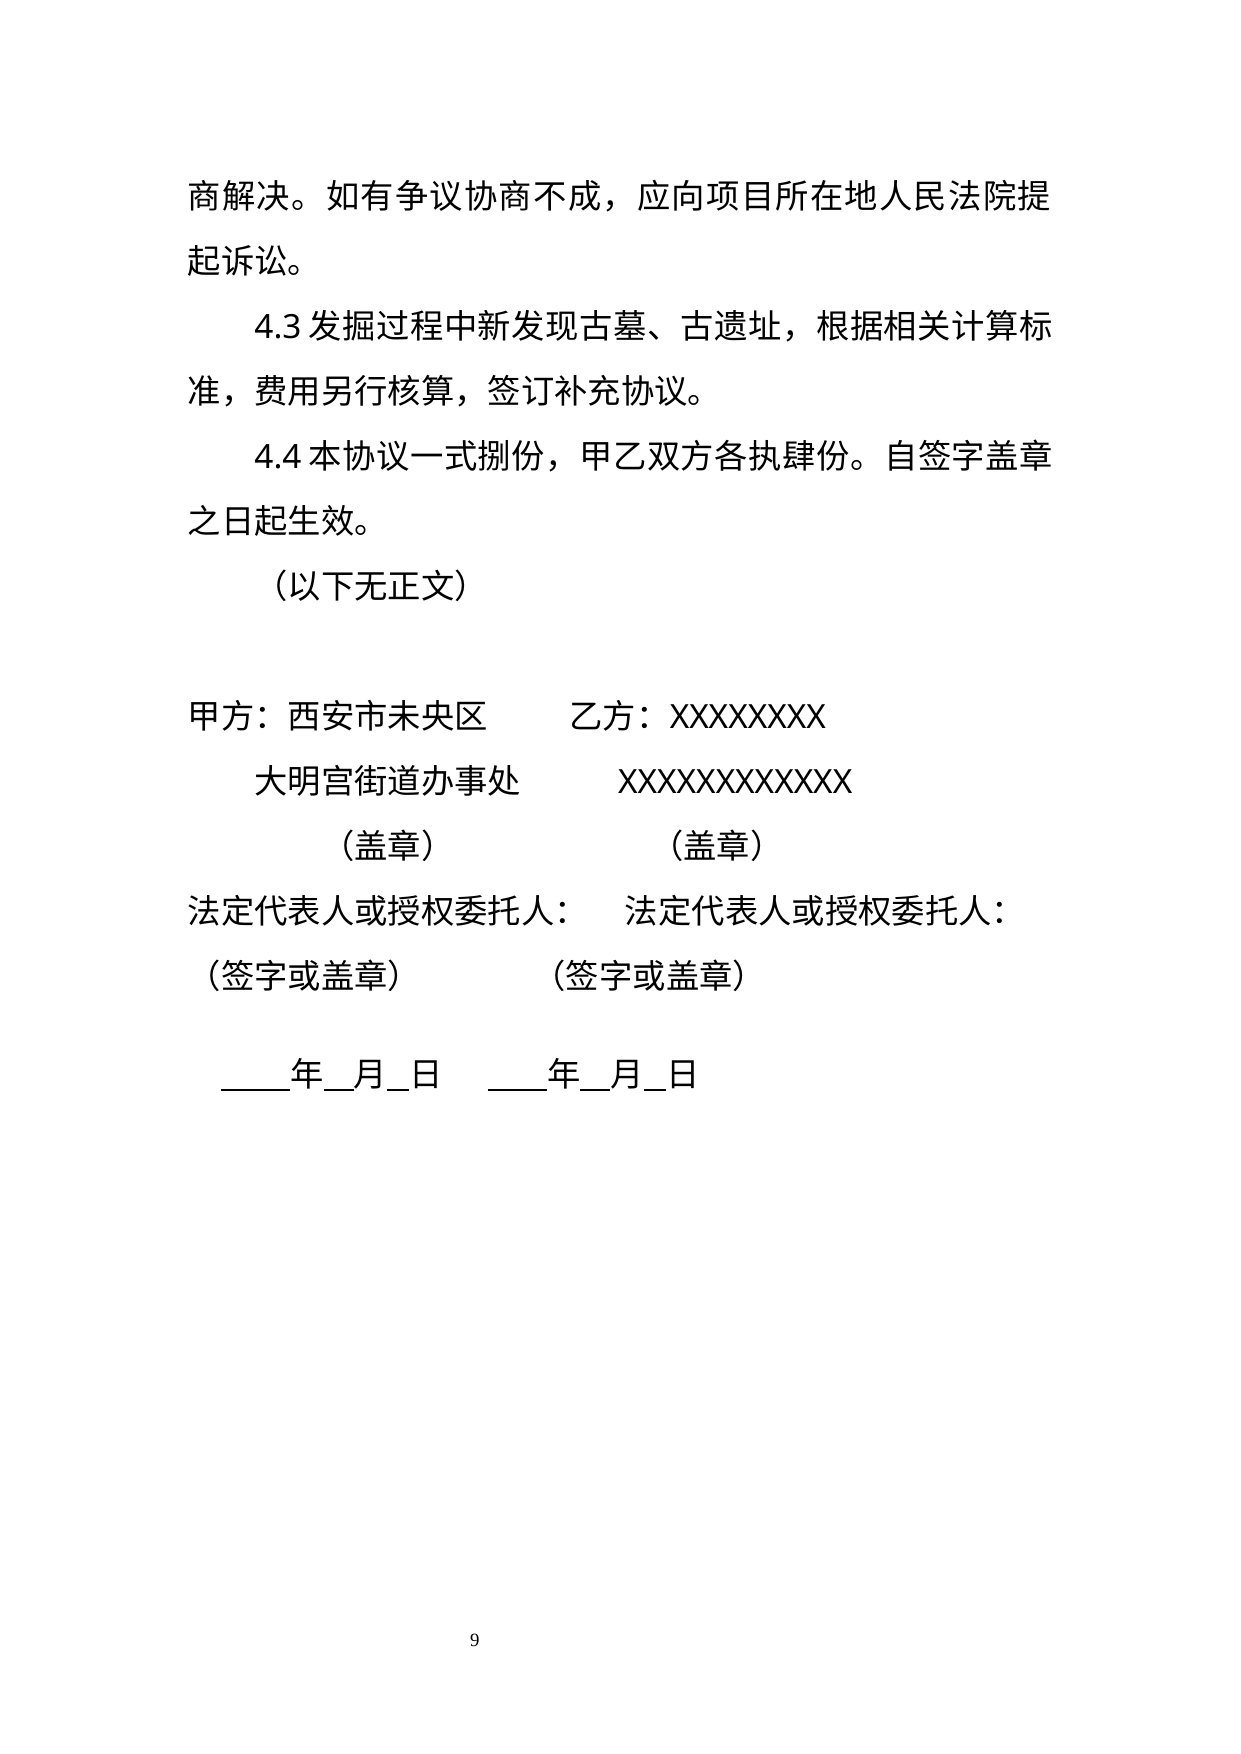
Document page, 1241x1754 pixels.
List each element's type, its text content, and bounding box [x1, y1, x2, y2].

text 大明宫街道办事处 XXXXXXXXXXXX [187, 747, 1053, 812]
text 4.3发掘过程中新发现古墓、古遗址，根据相关计算标准，费用另行核算，签订补充协议。 [187, 292, 1053, 422]
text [187, 162, 1053, 292]
text 4.4本协议一式捌份，甲乙双方各执肆份。自签字盖章之日起生效。 [187, 422, 1053, 552]
text 法定代表人或授权委托人： 法定代表人或授权委托人： [187, 877, 1053, 942]
text （签字或盖章） （签字或盖章） [187, 942, 1053, 1007]
text 甲方：西安市未央区 乙方：XXXXXXXX [187, 682, 1053, 747]
text （盖章） （盖章） [187, 812, 1053, 877]
text （以下无正文） [187, 552, 1053, 617]
text 年 月 日 年 月 日 [187, 1039, 1053, 1104]
